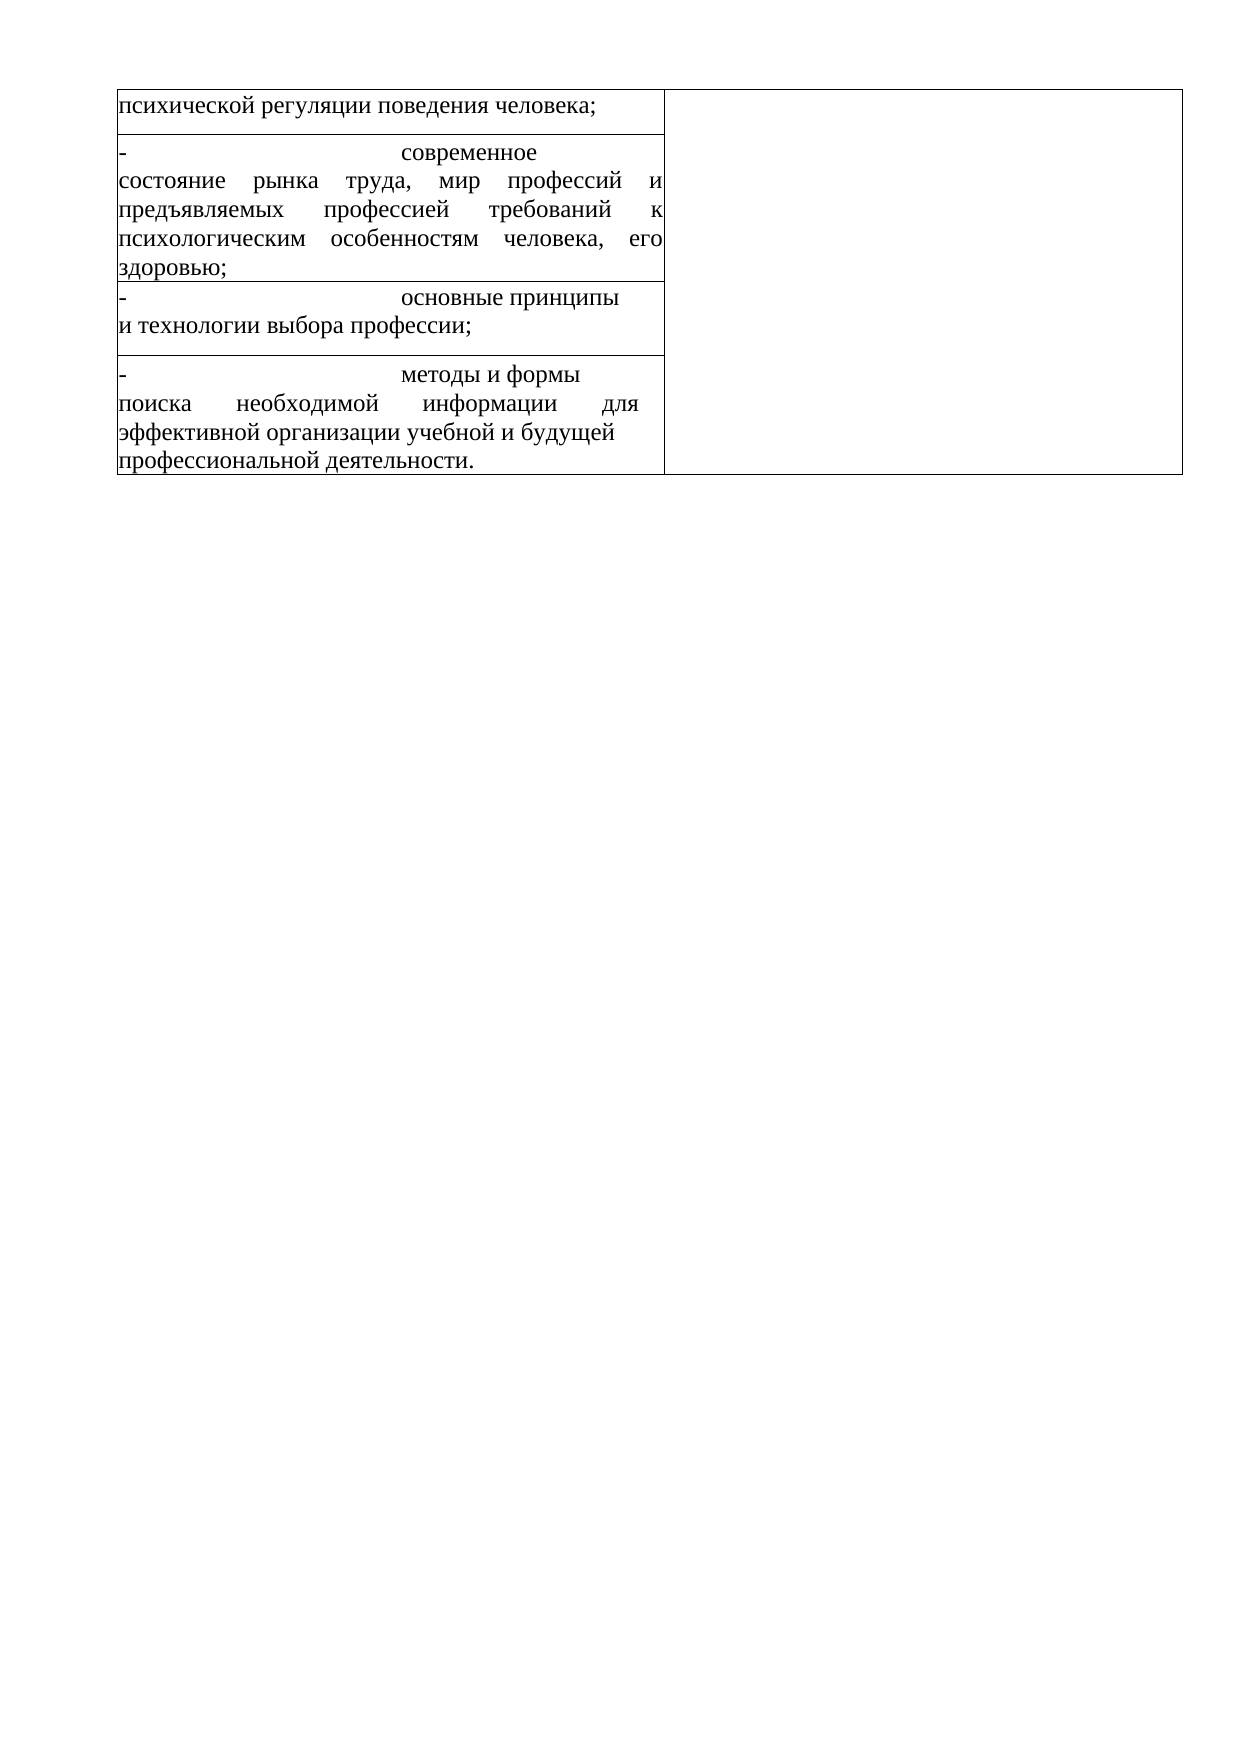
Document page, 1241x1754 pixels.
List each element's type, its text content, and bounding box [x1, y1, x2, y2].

table_cell - основные принципы и технологии выбора профессии; [118, 282, 664, 355]
table_header психической регуляции поведения человека; [118, 90, 664, 134]
table_cell - методы и формы поиска необходимой информации для эффективной организации учебной и будущей профессиональной деятельности. [118, 356, 664, 474]
table_cell - современное состояние рынка труда, мир профессий и предъявляемых профессией требований к психологическим особенностям человека, его здоровью; [118, 135, 664, 281]
table_header [665, 90, 1182, 474]
